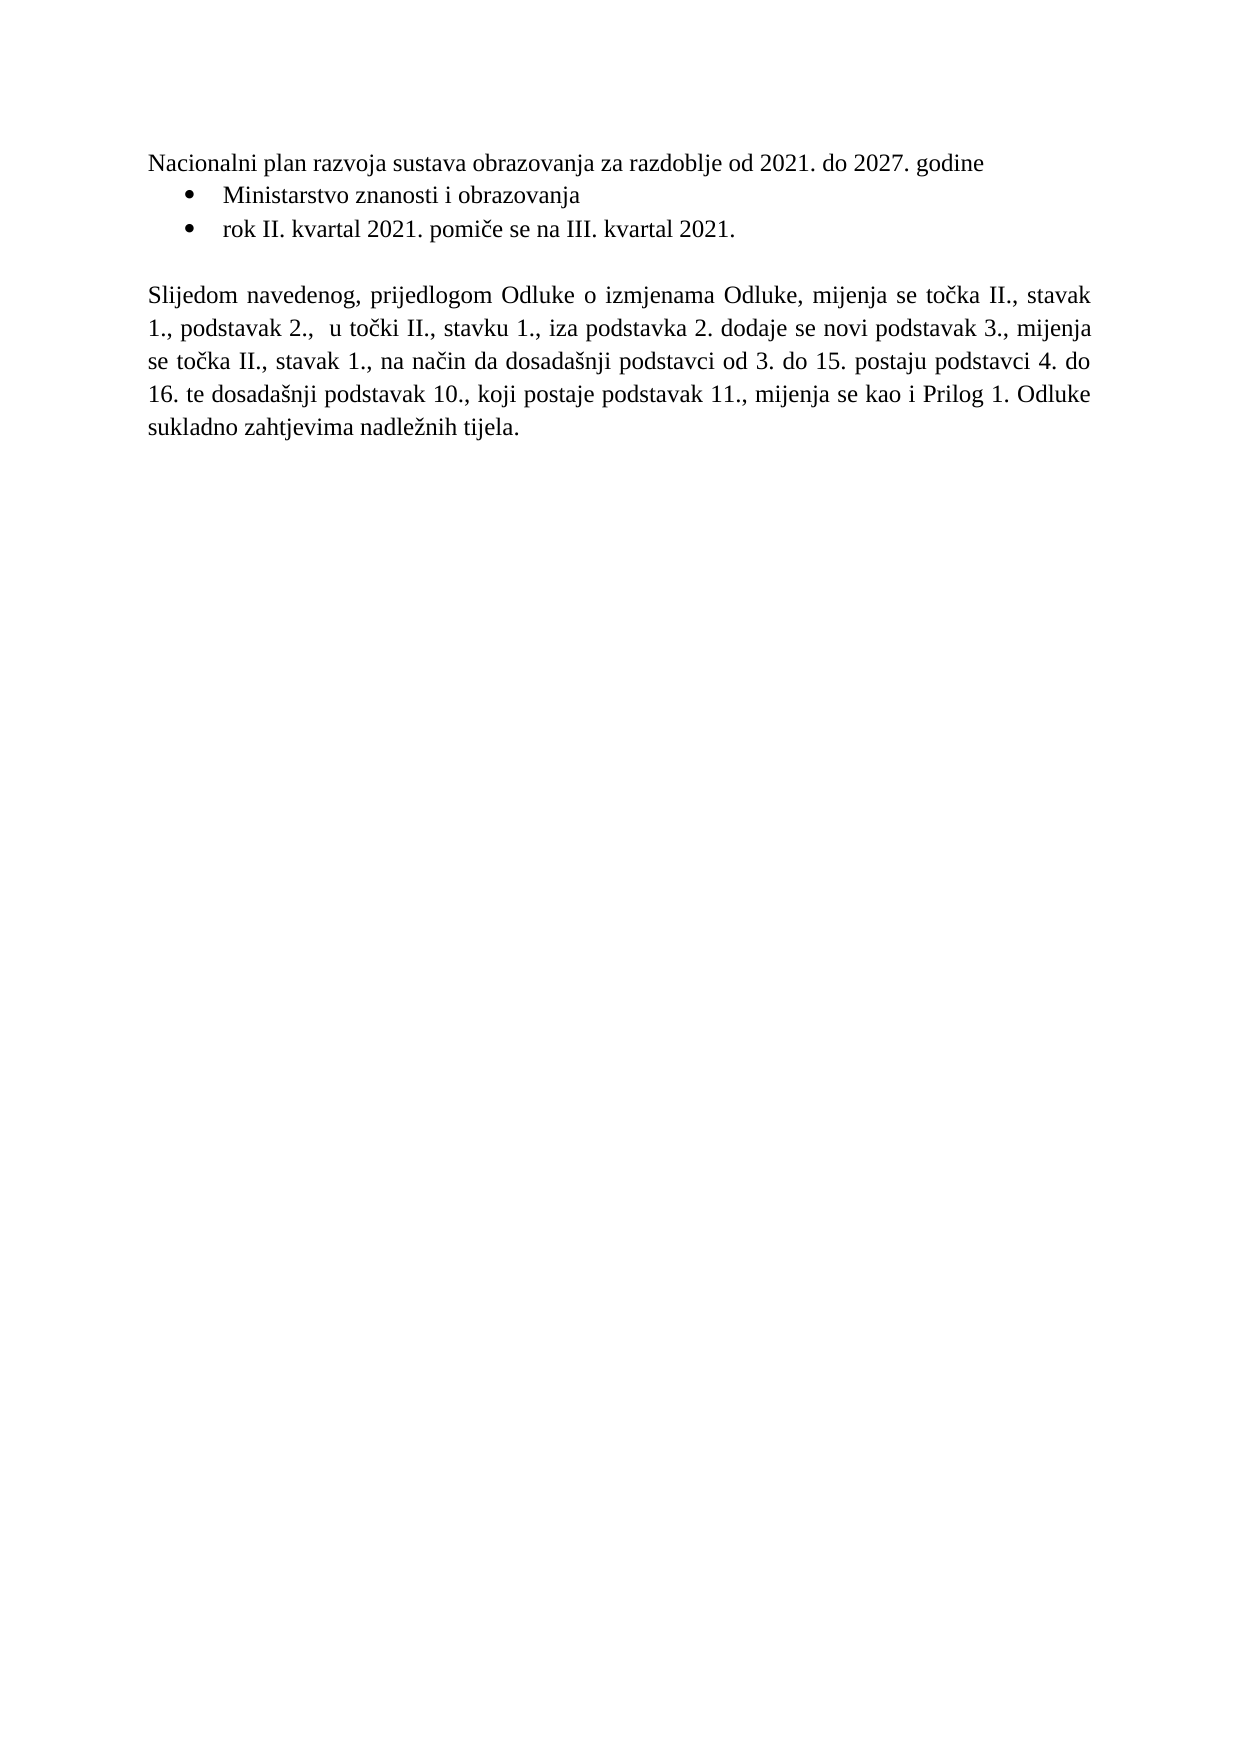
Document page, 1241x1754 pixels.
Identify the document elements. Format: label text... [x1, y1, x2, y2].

list Ministarstvo znanosti i obrazovanja [185, 181, 1093, 209]
list rok II. kvartal 2021. pomiče se na III. kvartal 2021. [185, 214, 1093, 242]
text Slijedom navedenog, prijedlogom Odluke o izmjenama Odluke, mijenja se točka II., stavak 1., podstavak 2., u točki II., stavku 1., iza podstavka 2. dodaje se novi podstavak 3., mijenja se točka II., stavak 1., na način da dosadašnji podstavci od 3. do 15. postaju podstavci 4. do 16. te dosadašnji podstavak 10., koji postaje podstavak 11., mijenja se kao i Prilog 1. Odluke sukladno zahtjevima nadležnih tijela. [148, 280, 1093, 441]
text Nacionalni plan razvoja sustava obrazovanja za razdoblje od 2021. do 2027. godine [148, 148, 1093, 176]
